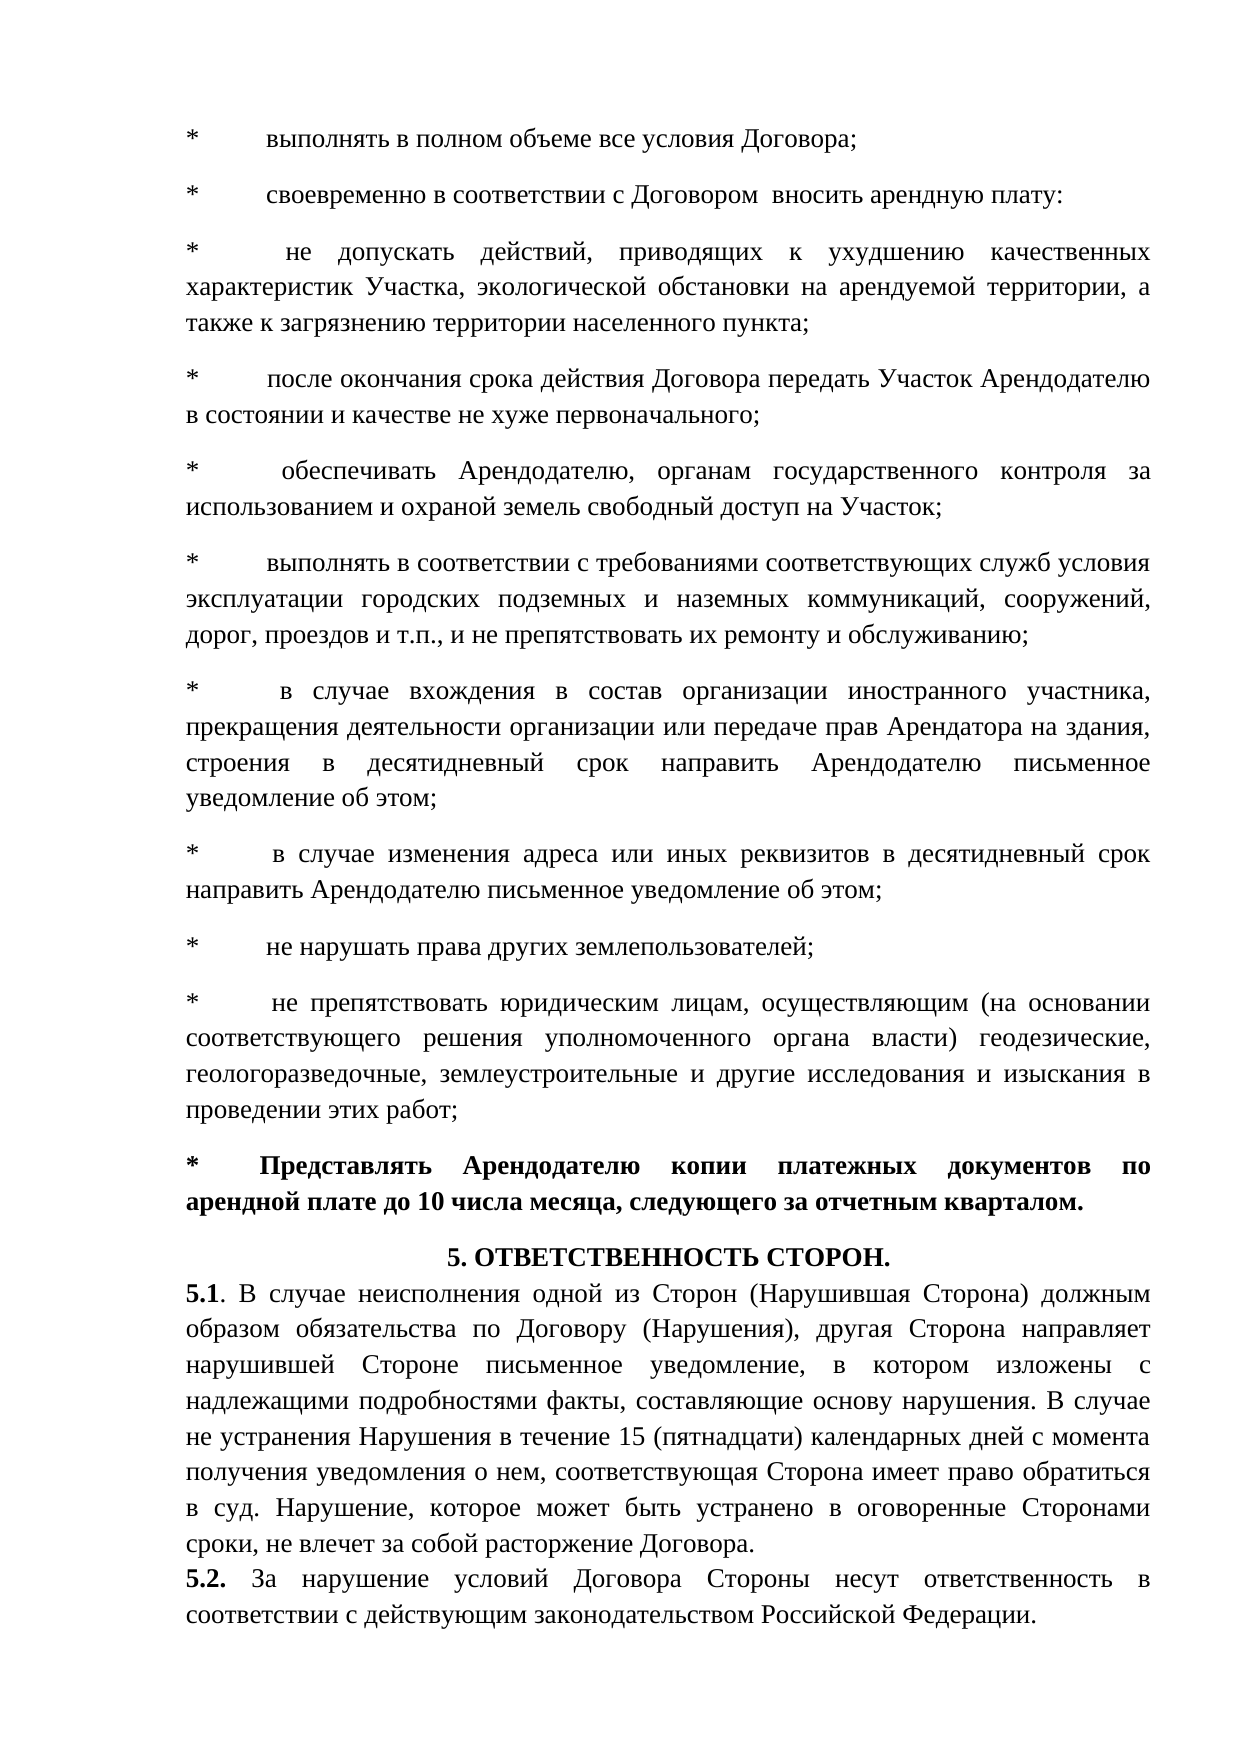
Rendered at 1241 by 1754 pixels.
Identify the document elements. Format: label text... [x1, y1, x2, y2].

table_cell своевременно в соответствии с Договором вносить арендную плату: [174, 179, 1163, 235]
table_cell 5. ОТВЕТСТВЕННОСТЬ СТОРОН. [174, 1241, 1163, 1277]
table_cell выполнять в соответствии с требованиями соответствующих служб условия эксплуатации городских подземных и наземных коммуникаций, сооружений, дорог, проездов и т.п., и не препятствовать их ремонту и обслуживанию; [174, 546, 1163, 674]
table_cell выполнять в полном объеме все условия Договора; [174, 118, 1163, 178]
table_cell в случае вхождения в состав организации иностранного участника, прекращения деятельности организации или передаче прав Арендатора на здания, строения в десятидневный срок направить Арендодателю письменное уведомление об этом; [174, 674, 1163, 838]
table_cell не допускать действий, приводящих к ухудшению качественных характеристик Участка, экологической обстановки на арендуемой территории, а также к загрязнению территории населенного пункта; [174, 235, 1163, 362]
table_cell после окончания срока действия Договора передать Участок Арендодателю в состоянии и качестве не хуже первоначального; [174, 363, 1163, 454]
table_cell 5.2. За нарушение условий Договора Стороны несут ответственность в соответствии с действующим законодательством Российской Федерации. [174, 1562, 1163, 1633]
table_cell обеспечивать Арендодателю, органам государственного контроля за использованием и охраной земель свободный доступ на Участок; [174, 455, 1163, 546]
table_cell 5.1. В случае неисполнения одной из Сторон (Нарушившая Сторона) должным образом обязательства по Договору (Нарушения), другая Сторона направляет нарушившей Стороне письменное уведомление, в котором изложены с надлежащими подробностями факты, составляющие основу нарушения. В случае не устранения Нарушения в течение 15 (пятнадцати) календарных дней с момента получения уведомления о нем, соответствующая Сторона имеет право обратиться в суд. Нарушение, которое может быть устранено в оговоренные Сторонами сроки, не влечет за собой расторжение Договора. [174, 1277, 1163, 1562]
table_cell Представлять Арендодателю копии платежных документов по арендной плате до 10 числа месяца, следующего за отчетным кварталом. [174, 1149, 1163, 1241]
table_cell не нарушать права других землепользователей; [174, 930, 1163, 986]
table_cell не препятствовать юридическим лицам, осуществляющим (на основании соответствующего решения уполномоченного органа власти) геодезические, геологоразведочные, землеустроительные и другие исследования и изыскания в проведении этих работ; [174, 986, 1163, 1149]
table_cell в случае изменения адреса или иных реквизитов в десятидневный срок направить Арендодателю письменное уведомление об этом; [174, 838, 1163, 929]
